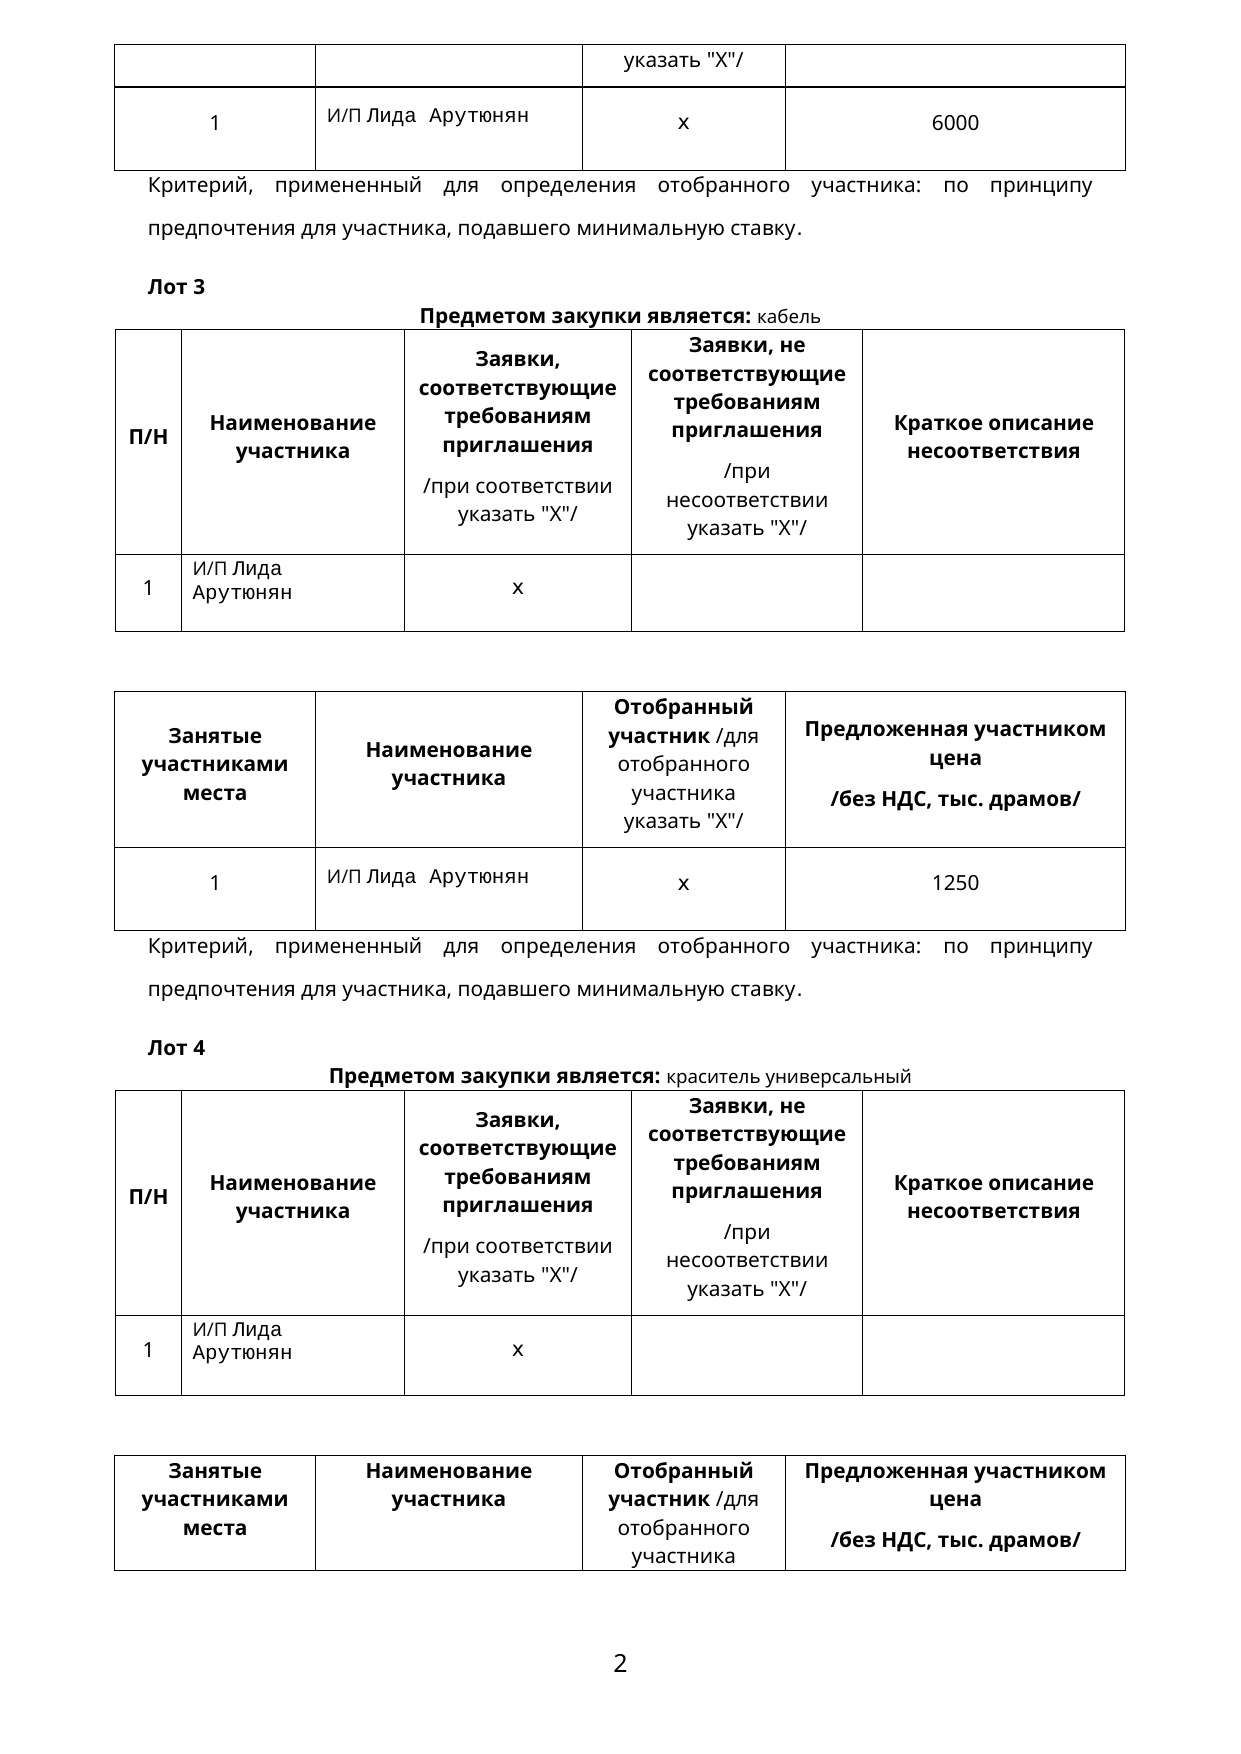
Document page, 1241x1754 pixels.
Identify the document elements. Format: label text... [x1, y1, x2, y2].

table_header Наименование участника [182, 1091, 404, 1315]
table_cell И/П Лида Арутюнян [316, 848, 582, 930]
table_header Наименование участника [316, 692, 582, 847]
table_header Занятые участниками места [115, 692, 315, 847]
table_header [786, 45, 1125, 86]
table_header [115, 1456, 315, 1569]
text Лот 3 [133, 272, 1092, 301]
table_header Предложенная участником цена /без НДС, тыс. драмов/ [786, 692, 1125, 847]
table_cell И/П Лида Арутюнян [182, 1316, 404, 1394]
text Предметом закупки является: краситель универсальный [148, 1061, 1092, 1090]
table_cell И/П Лида Арутюнян [316, 88, 582, 169]
text Критерий, примененный для определения отобранного участника: по принципу предпочтения для участника, подавшего минимальную ставку. [148, 931, 1092, 1002]
table_header Заявки, не соответствующие требованиям приглашения /при несоответствии указать "X"/ [632, 330, 862, 554]
table_header Заявки, соответствующие требованиям приглашения /при соответствии указать "X"/ [405, 1091, 631, 1315]
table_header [583, 1456, 785, 1569]
table_cell 1 [115, 848, 315, 930]
text Предметом закупки является: кабель [148, 301, 1092, 329]
text Лот 4 [133, 1033, 1092, 1061]
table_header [316, 45, 582, 86]
table_header Отобранный участник /для отобранного участника указать "X"/ [583, 692, 785, 847]
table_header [583, 45, 785, 86]
table_cell 1 [116, 1316, 181, 1394]
table_cell 1 [116, 555, 181, 631]
table_cell x [583, 848, 785, 930]
table_cell [632, 1316, 862, 1394]
table_cell 1250 [786, 848, 1125, 930]
table_header Заявки, не соответствующие требованиям приглашения /при несоответствии указать "X"/ [632, 1091, 862, 1315]
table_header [316, 1456, 582, 1569]
table_header П/Н [116, 1091, 181, 1315]
table_cell 1 [115, 88, 315, 169]
table_header Заявки, соответствующие требованиям приглашения /при соответствии указать "X"/ [405, 330, 631, 554]
table_header П/Н [116, 330, 181, 554]
table_header Краткое описание несоответствия [863, 330, 1124, 554]
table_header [115, 45, 315, 86]
table_cell x [405, 555, 631, 631]
table_cell 6000 [786, 88, 1125, 169]
table_cell x [405, 1316, 631, 1394]
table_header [786, 1456, 1125, 1569]
table_cell [632, 555, 862, 631]
table_header Краткое описание несоответствия [863, 1091, 1124, 1315]
text Критерий, примененный для определения отобранного участника: по принципу предпочтения для участника, подавшего минимальную ставку. [148, 171, 1092, 242]
table_cell x [583, 88, 785, 169]
table_header Наименование участника [182, 330, 404, 554]
table_cell [863, 1316, 1124, 1394]
table_cell [863, 555, 1124, 631]
table_cell И/П Лида Арутюнян [182, 555, 404, 631]
